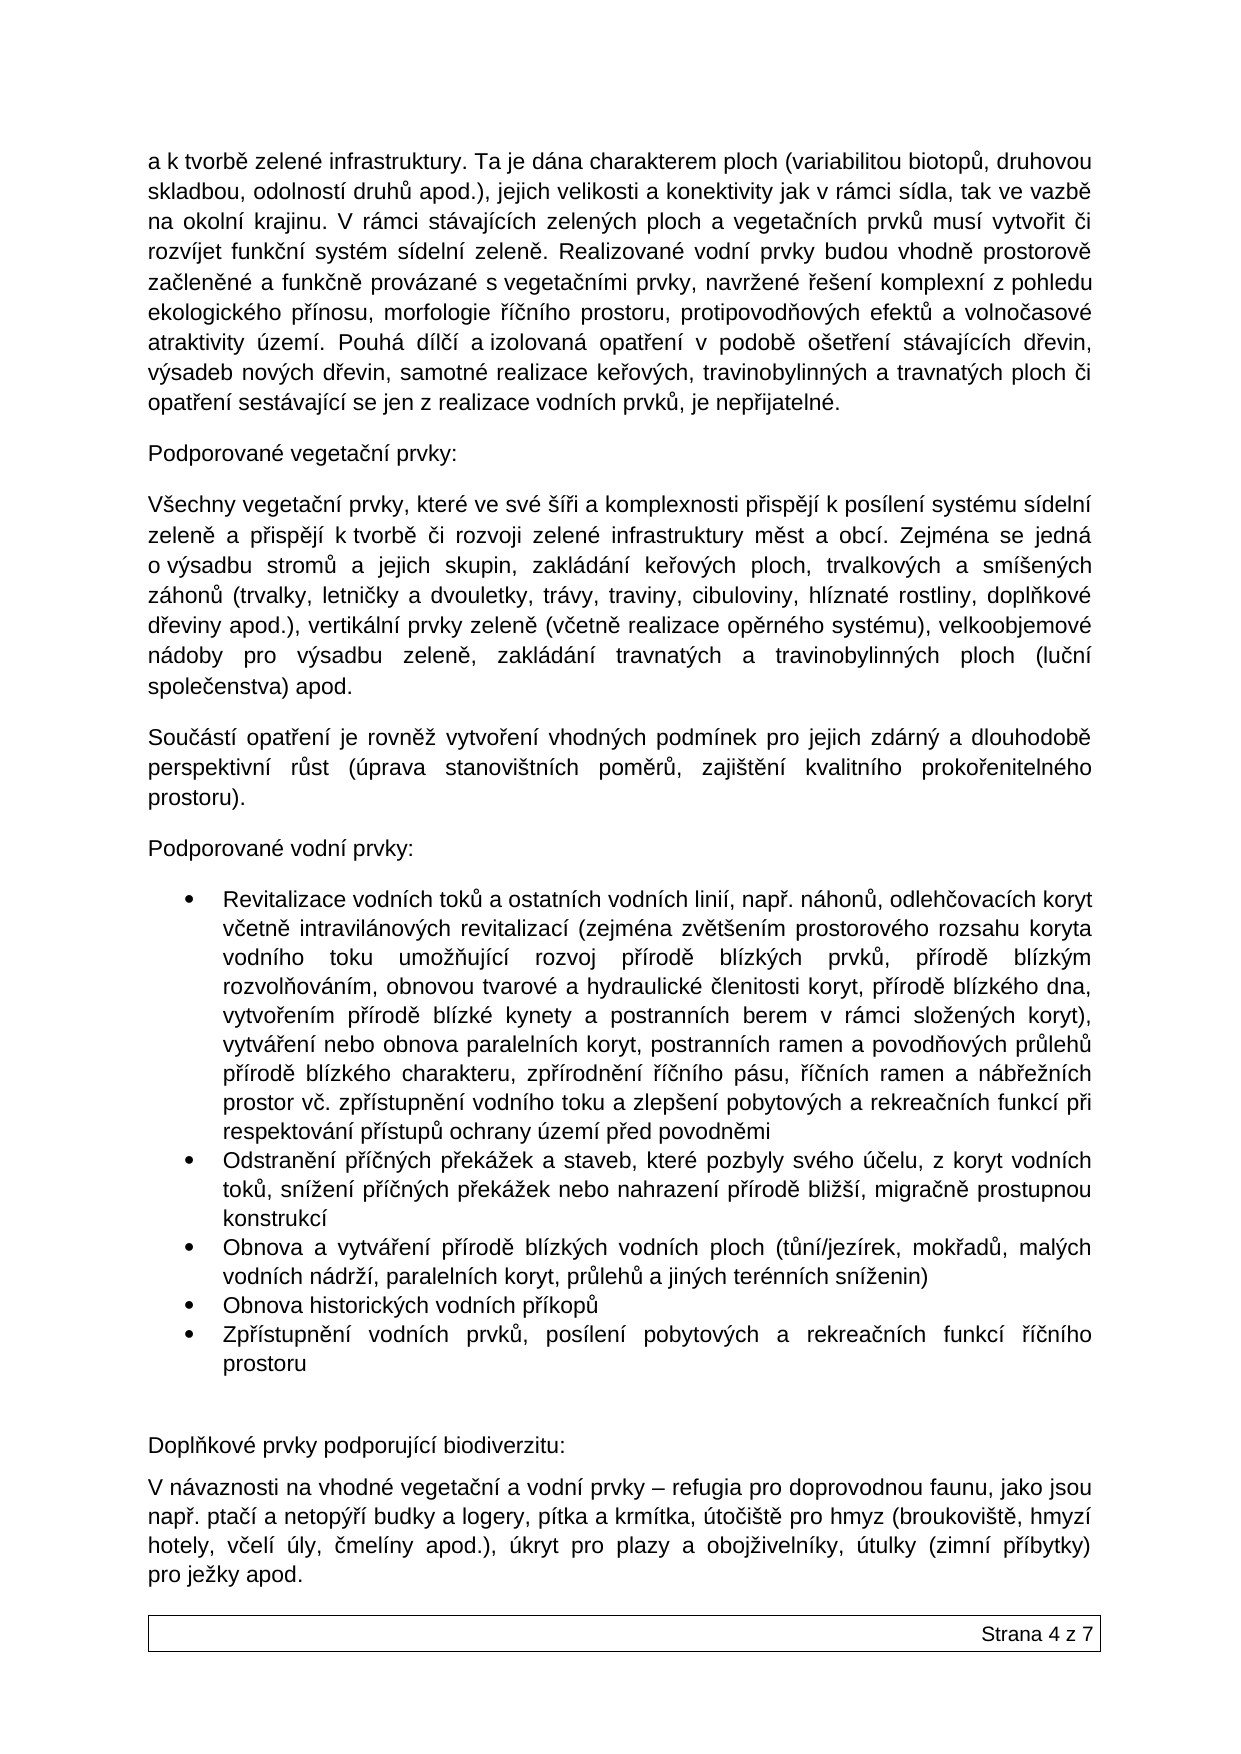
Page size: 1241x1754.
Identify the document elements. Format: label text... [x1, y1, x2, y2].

list Odstranění příčných překážek a staveb, které pozbyly svého účelu, z koryt vodních toků, snížení příčných překážek nebo nahrazení přírodě bližší, migračně prostupnou konstrukcí [185, 1147, 1092, 1231]
text Součástí opatření je rovněž vytvoření vhodných podmínek pro jejich zdárný a dlouhodobě perspektivní růst (úprava stanovištních poměrů, zajištění kvalitního prokořenitelného prostoru). [148, 724, 1092, 811]
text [148, 148, 1092, 416]
list Zpřístupnění vodních prvků, posílení pobytových a rekreačních funkcí říčního prostoru [185, 1321, 1092, 1376]
list Revitalizace vodních toků a ostatních vodních linií, např. náhonů, odlehčovacích koryt včetně intravilánových revitalizací (zejména zvětšením prostorového rozsahu koryta vodního toku umožňující rozvoj přírodě blízkých prvků, přírodě blízkým rozvolňováním, obnovou tvarové a hydraulické členitosti koryt, přírodě blízkého dna, vytvořením přírodě blízké kynety a postranních berem v rámci složených koryt), vytváření nebo obnova paralelních koryt, postranních ramen a povodňových průlehů přírodě blízkého charakteru, zpřírodnění říčního pásu, říčních ramen a nábřežních prostor vč. zpřístupnění vodního toku a zlepšení pobytových a rekreačních funkcí při respektování přístupů ochrany území před povodněmi [185, 886, 1092, 1144]
list Obnova historických vodních příkopů [185, 1292, 1092, 1318]
text Všechny vegetační prvky, které ve své šíři a komplexnosti přispějí k posílení systému sídelní zeleně a přispějí k tvorbě či rozvoji zelené infrastruktury měst a obcí. Zejména se jedná o výsadbu stromů a jejich skupin, zakládání keřových ploch, trvalkových a smíšených záhonů (trvalky, letničky a dvouletky, trávy, traviny, cibuloviny, hlíznaté rostliny, doplňkové dřeviny apod.), vertikální prvky zeleně (včetně realizace opěrného systému), velkoobjemové nádoby pro výsadbu zeleně, zakládání travnatých a travinobylinných ploch (luční společenstva) apod. [148, 491, 1092, 699]
list Obnova a vytváření přírodě blízkých vodních ploch (tůní/jezírek, mokřadů, malých vodních nádrží, paralelních koryt, průlehů a jiných terénních sníženin) [185, 1234, 1092, 1289]
text V návaznosti na vhodné vegetační a vodní prvky – refugia pro doprovodnou faunu, jako jsou např. ptačí a netopýří budky a logery, pítka a krmítka, útočiště pro hmyz (broukoviště, hmyzí hotely, včelí úly, čmelíny apod.), úkryt pro plazy a obojživelníky, útulky (zimní příbytky) pro ježky apod. [148, 1474, 1092, 1587]
text Podporované vodní prvky: [148, 835, 1092, 862]
text Podporované vegetační prvky: [148, 440, 1092, 467]
text Doplňkové prvky podporující biodiverzitu: [148, 1432, 1092, 1459]
